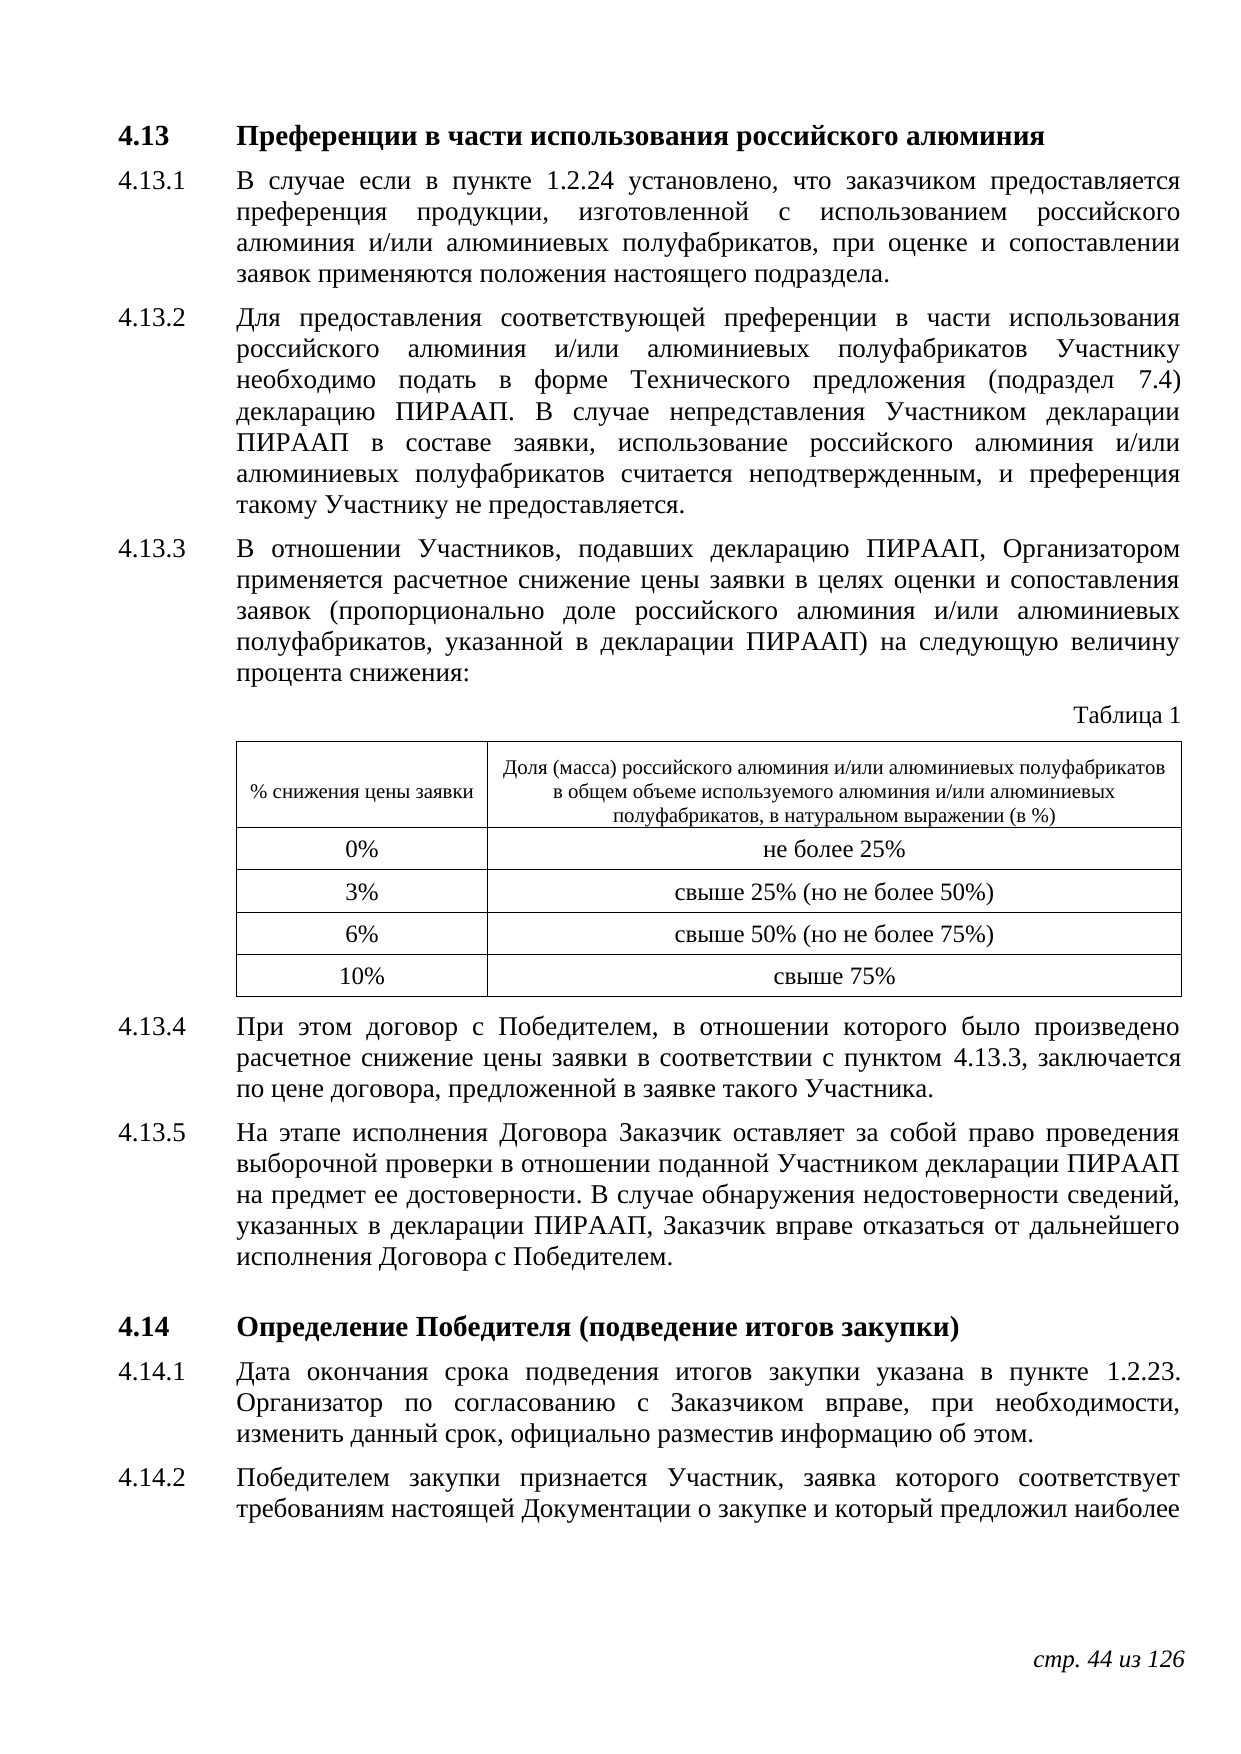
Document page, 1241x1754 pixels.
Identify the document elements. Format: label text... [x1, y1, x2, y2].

subtitle Определение Победителя (подведение итогов закупки) [118, 1309, 1181, 1342]
list При этом договор с Победителем, в отношении которого было произведено расчетное снижение цены заявки в соответствии с пунктом 4.13.3, заключается по цене договора, предложенной в заявке такого Участника. [118, 1010, 1181, 1103]
table_cell свыше 75% [488, 955, 1181, 996]
table_header % снижения цены заявки [237, 742, 487, 827]
table_cell 0% [237, 828, 487, 869]
list Для предоставления соответствующей преференции в части использования российского алюминия и/или алюминиевых полуфабрикатов Участнику необходимо подать в форме Технического предложения (подраздел 7.4) декларацию ПИРААП. В случае непредставления Участником декларации ПИРААП в составе заявки, использование российского алюминия и/или алюминиевых полуфабрикатов считается неподтвержденным, и преференция такому Участнику не предоставляется. [118, 301, 1181, 519]
table_cell свыше 25% (но не более 50%) [488, 870, 1181, 912]
subtitle Преференции в части использования российского алюминия [118, 118, 1181, 152]
list В отношении Участников, подавших декларацию ПИРААП, Организатором применяется расчетное снижение цены заявки в целях оценки и сопоставления заявок (пропорционально доле российского алюминия и/или алюминиевых полуфабрикатов, указанной в декларации ПИРААП) на следующую величину процента снижения: [118, 532, 1181, 687]
table_cell 10% [237, 955, 487, 996]
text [118, 1461, 1181, 1554]
text Дата окончания срока подведения итогов закупки указана в пункте 1.2.23. Организатор по согласованию с Заказчиком вправе, при необходимости, изменить данный срок, официально разместив информацию об этом. [118, 1355, 1181, 1448]
list В случае если в пункте 1.2.24 установлено, что заказчиком предоставляется преференция продукции, изготовленной с использованием российского алюминия и/или алюминиевых полуфабрикатов, при оценке и сопоставлении заявок применяются положения настоящего подраздела. [118, 164, 1181, 289]
table_cell 6% [237, 913, 487, 954]
table_header Доля (масса) российского алюминия и/или алюминиевых полуфабрикатов в общем объеме используемого алюминия и/или алюминиевых полуфабрикатов, в натуральном выражении (в %) [488, 742, 1181, 827]
table_cell 3% [237, 870, 487, 912]
table_cell не более 25% [488, 828, 1181, 869]
text На этапе исполнения Договора Заказчик оставляет за собой право проведения выборочной проверки в отношении поданной Участником декларации ПИРААП на предмет ее достоверности. В случае обнаружения недостоверности сведений, указанных в декларации ПИРААП, Заказчик вправе отказаться от дальнейшего исполнения Договора с Победителем. [118, 1116, 1181, 1271]
table_cell свыше 50% (но не более 75%) [488, 913, 1181, 954]
list Таблица 1 [236, 700, 1181, 729]
